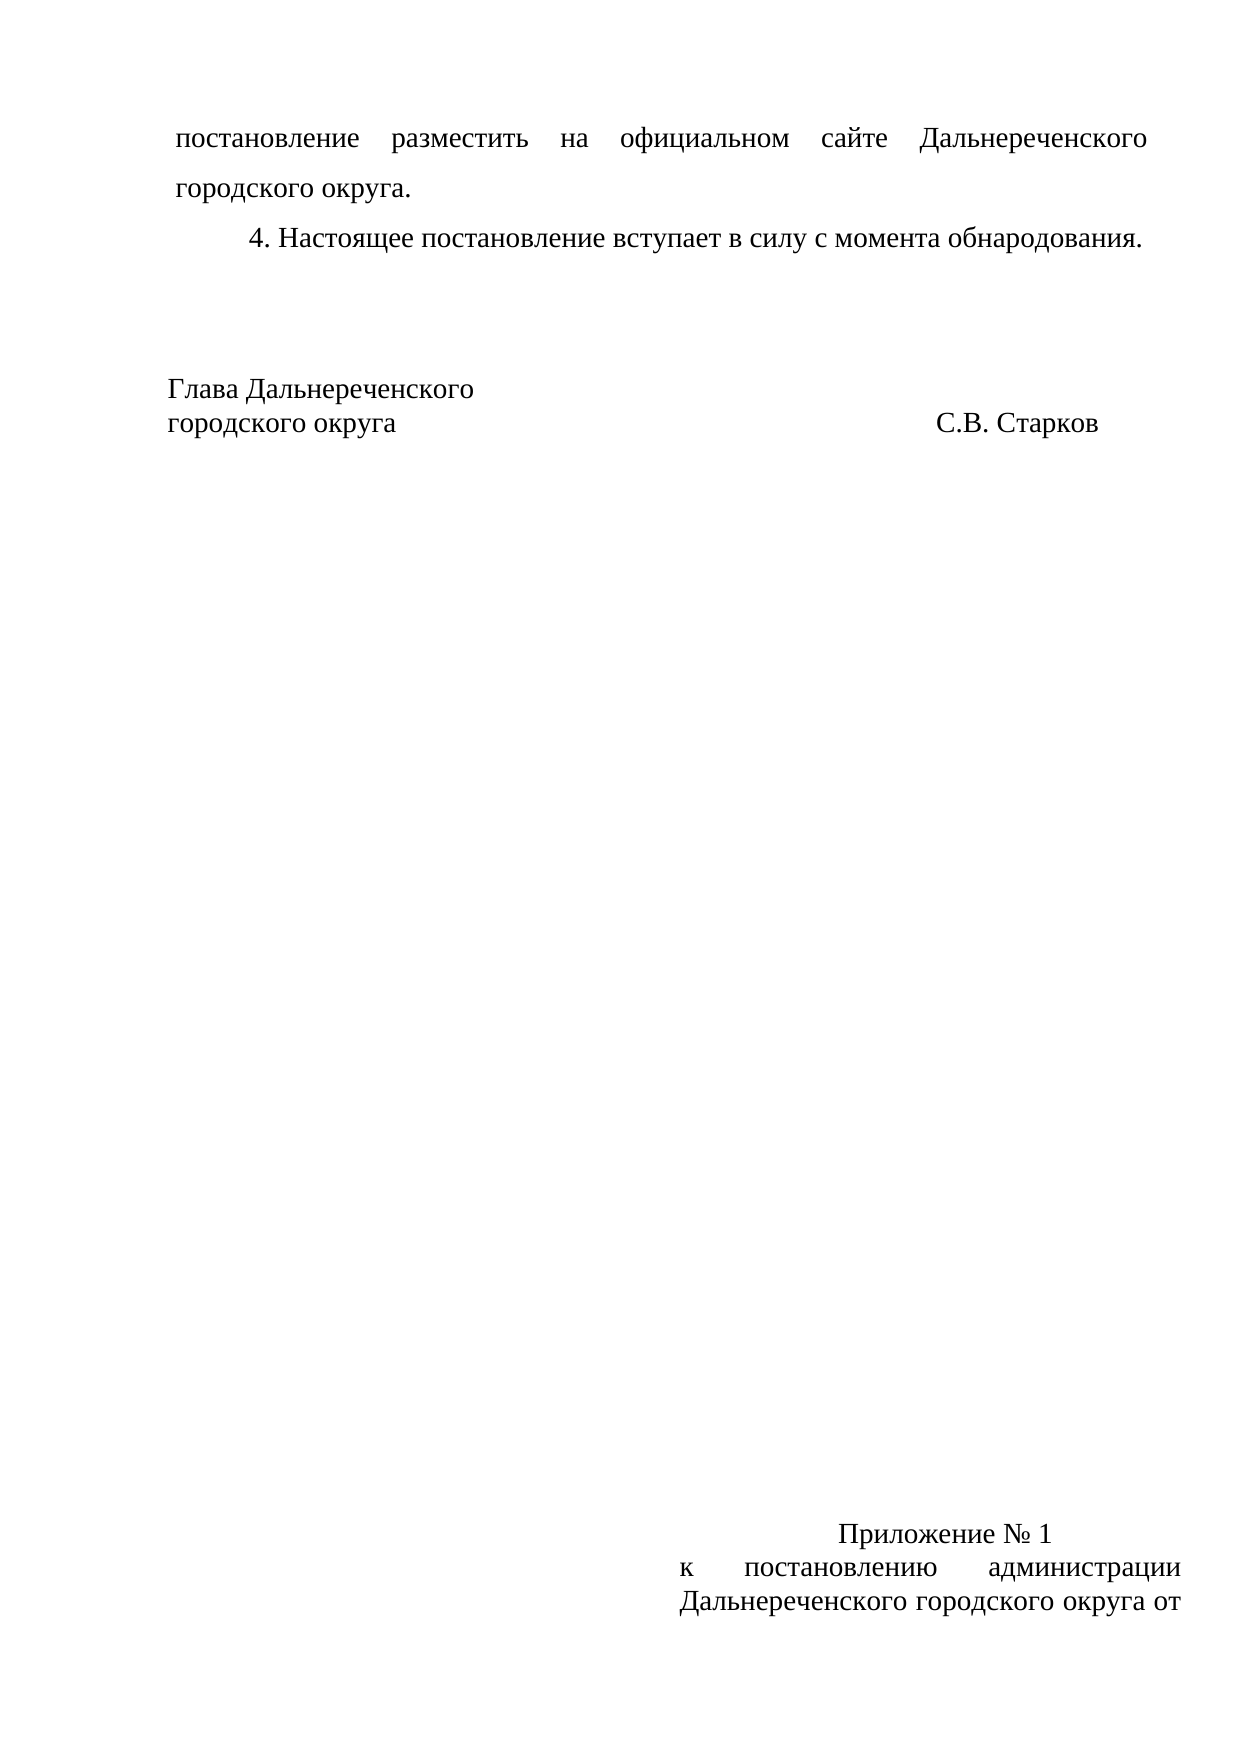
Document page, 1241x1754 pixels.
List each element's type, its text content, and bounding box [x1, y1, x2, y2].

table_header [166, 118, 1150, 440]
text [679, 1549, 1181, 1616]
text Приложение № 1 [679, 1516, 1211, 1549]
